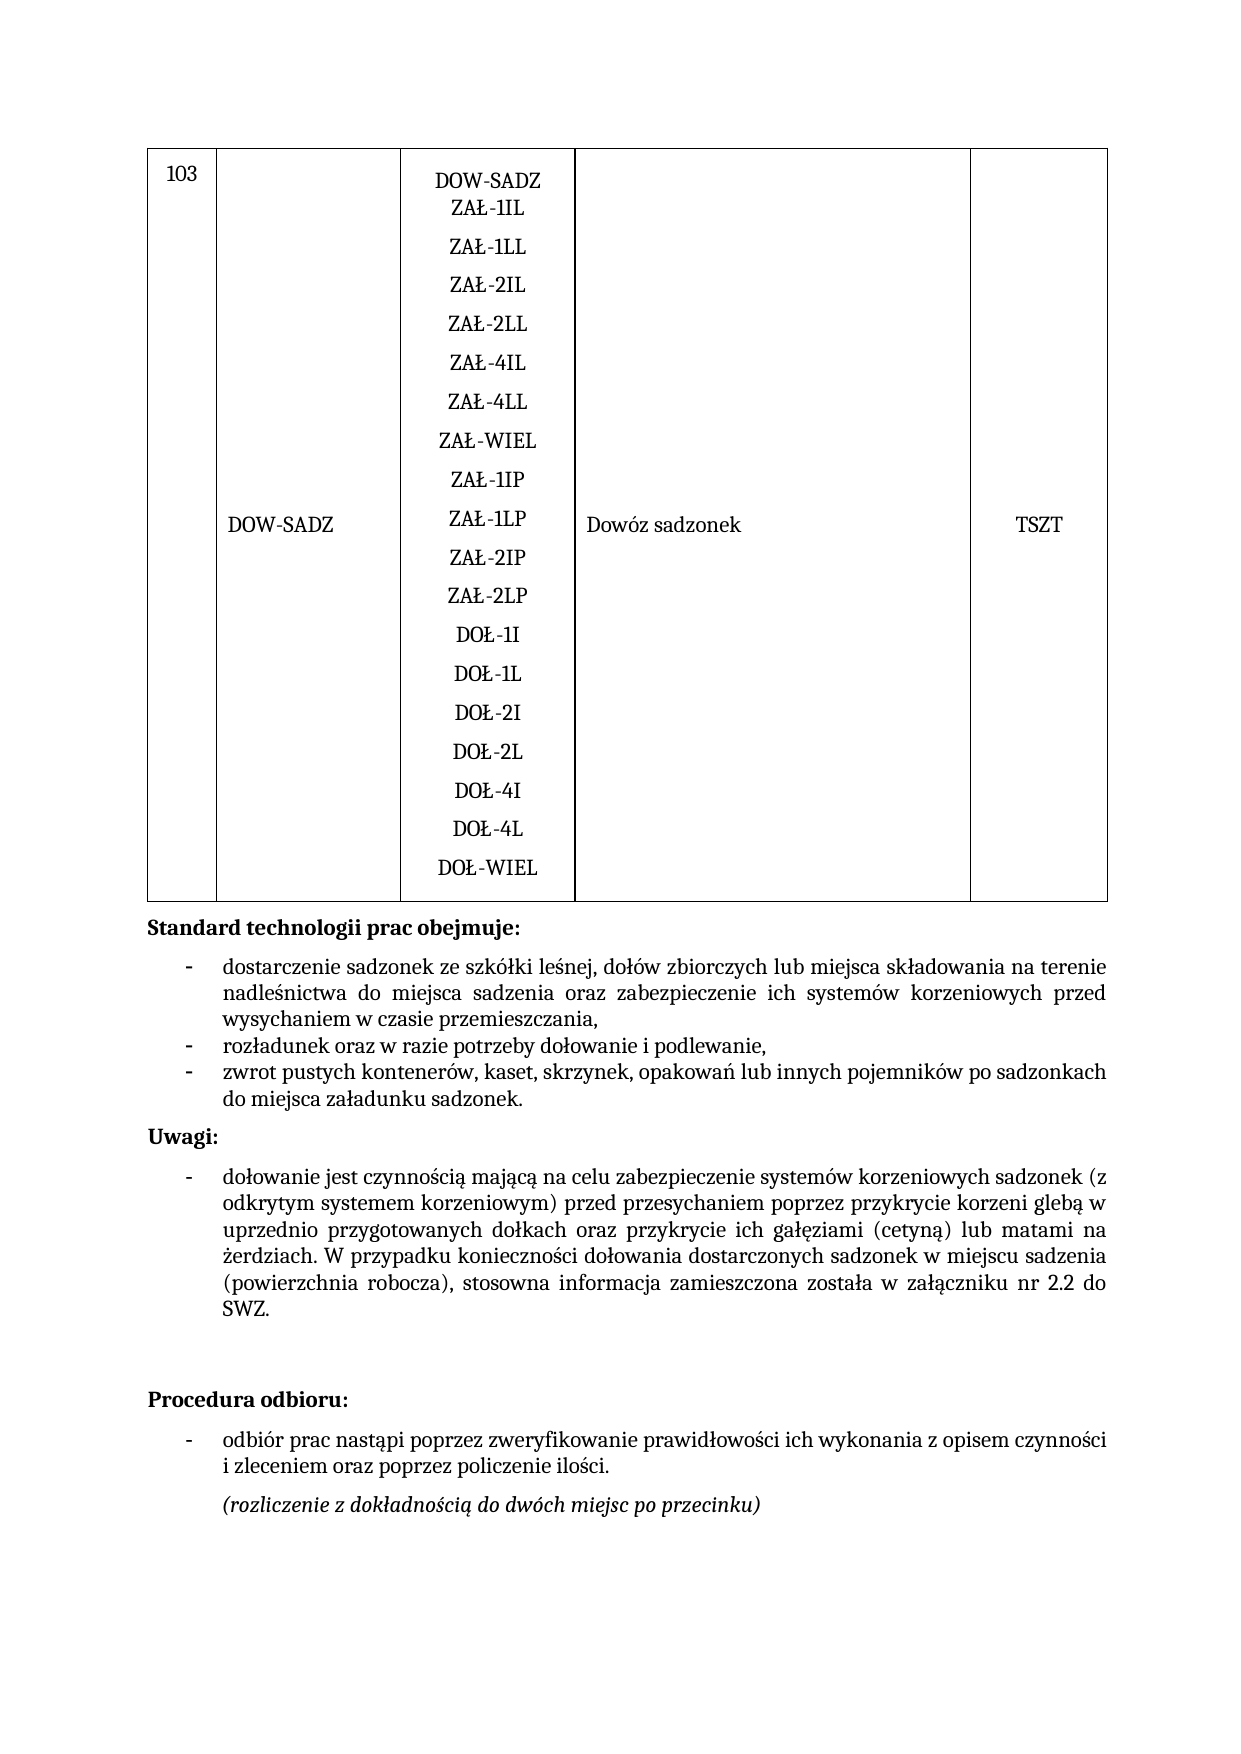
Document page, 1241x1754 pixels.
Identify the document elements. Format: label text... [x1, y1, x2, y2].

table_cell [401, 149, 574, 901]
text (rozliczenie z dokładnością do dwóch miejsc po przecinku) [148, 1492, 1107, 1518]
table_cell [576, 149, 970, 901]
text Standard technologii prac obejmuje: [148, 915, 1107, 941]
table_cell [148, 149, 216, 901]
list zwrot pustych kontenerów, kaset, skrzynek, opakowań lub innych pojemników po sadzonkach do miejsca załadunku sadzonek. [185, 1059, 1107, 1112]
list rozładunek oraz w razie potrzeby dołowanie i podlewanie, [185, 1033, 1107, 1059]
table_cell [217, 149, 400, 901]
list dostarczenie sadzonek ze szkółki leśnej, dołów zbiorczych lub miejsca składowania na terenie nadleśnictwa do miejsca sadzenia oraz zabezpieczenie ich systemów korzeniowych przed wysychaniem w czasie przemieszczania, [185, 953, 1107, 1033]
text Uwagi: [148, 1124, 1107, 1151]
list dołowanie jest czynnością mającą na celu zabezpieczenie systemów korzeniowych sadzonek (z odkrytym systemem korzeniowym) przed przesychaniem poprzez przykrycie korzeni glebą w uprzednio przygotowanych dołkach oraz przykrycie ich gałęziami (cetyną) lub matami na żerdziach. W przypadku konieczności dołowania dostarczonych sadzonek w miejscu sadzenia (powierzchnia robocza), stosowna informacja zamieszczona została w załączniku nr 2.2 do SWZ. [185, 1163, 1107, 1322]
text Procedura odbioru: [148, 1387, 1107, 1413]
list odbiór prac nastąpi poprzez zweryfikowanie prawidłowości ich wykonania z opisem czynności i zleceniem oraz poprzez policzenie ilości. [185, 1426, 1107, 1479]
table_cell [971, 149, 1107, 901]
